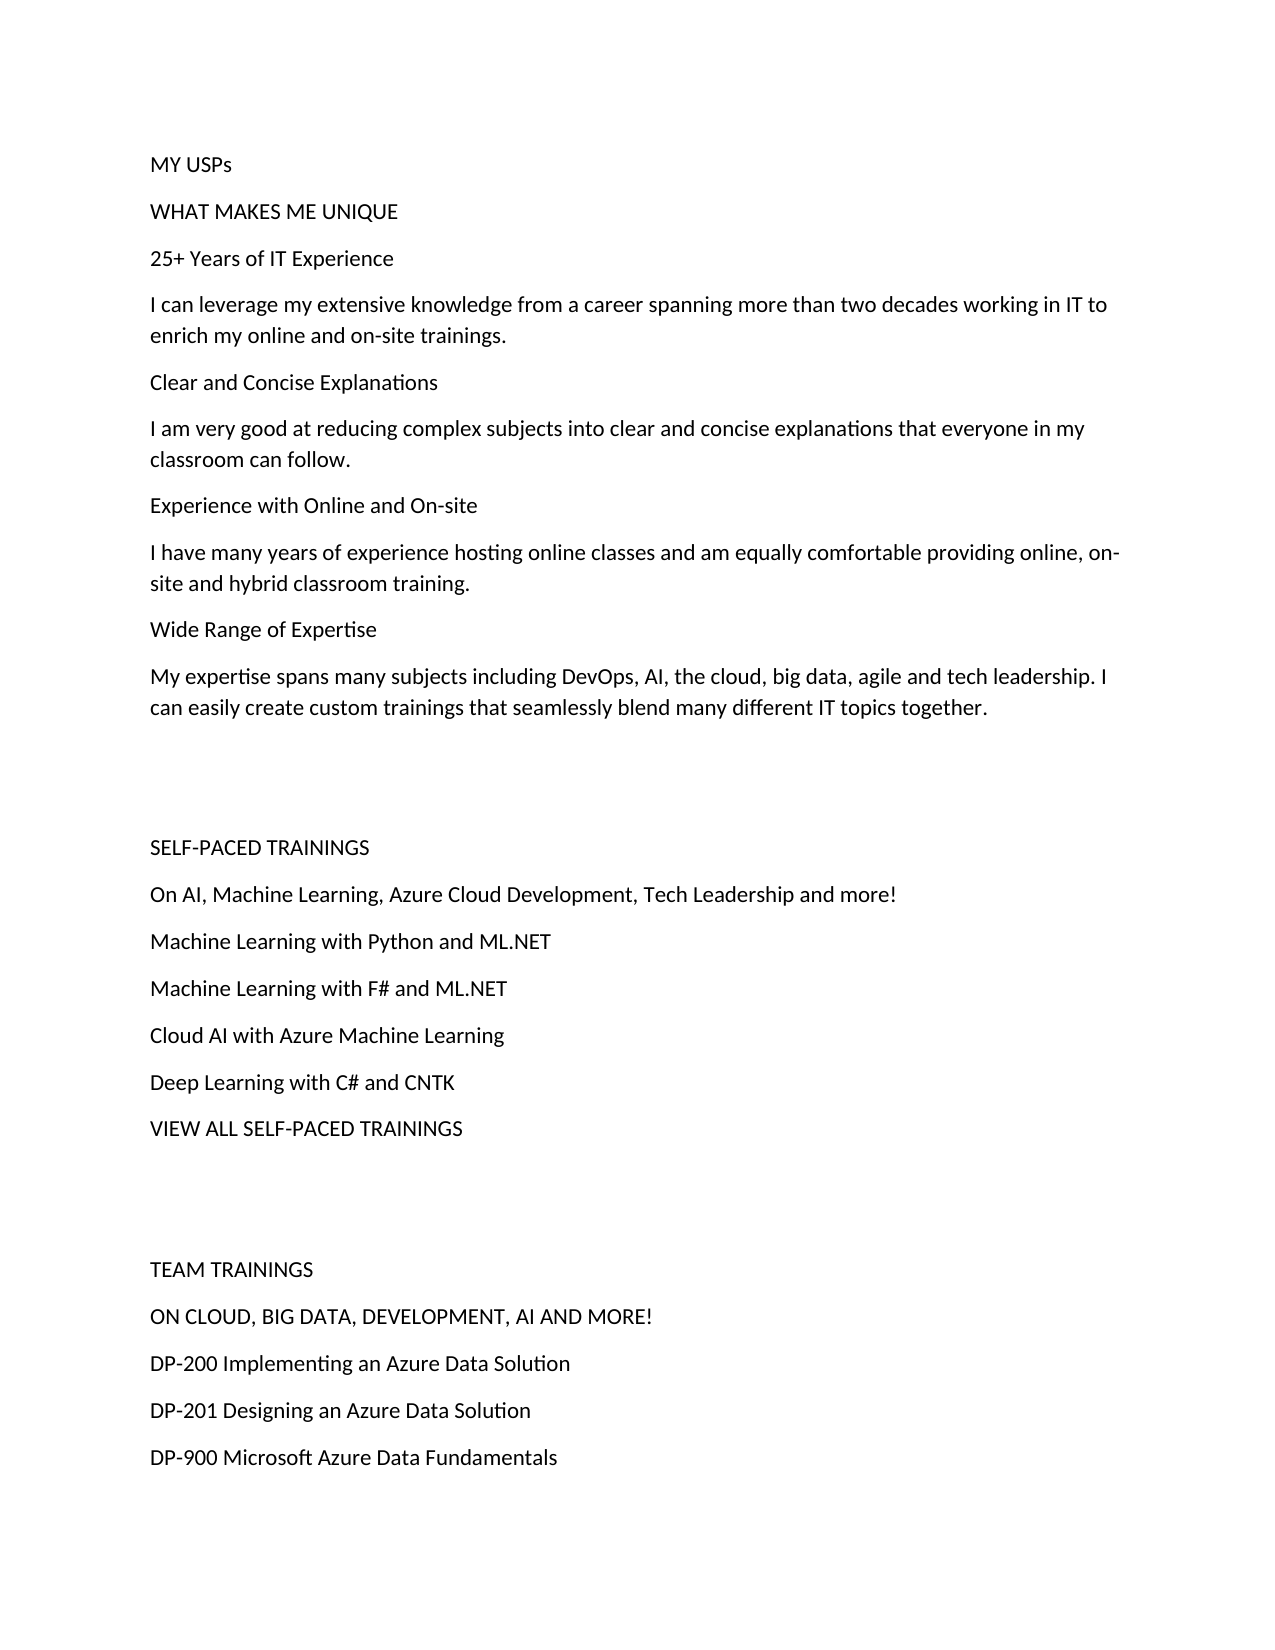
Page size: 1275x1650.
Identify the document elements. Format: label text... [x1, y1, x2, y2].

text Clear and Concise Explanations [150, 368, 1125, 396]
text I can leverage my extensive knowledge from a career spanning more than two decades working in IT to enrich my online and on-site trainings. [150, 291, 1125, 349]
text Machine Learning with F# and ML.NET [150, 974, 1125, 1002]
text MY USPs [150, 150, 1125, 178]
text Experience with Online and On-site [150, 492, 1125, 520]
text DP-200 Implementing an Azure Data Solution [150, 1349, 1125, 1377]
text TEAM TRAININGS [150, 1255, 1125, 1283]
text VIEW ALL SELF-PACED TRAININGS [150, 1114, 1125, 1143]
text ON CLOUD, BIG DATA, DEVELOPMENT, AI AND MORE! [150, 1302, 1125, 1330]
text I am very good at reducing complex subjects into clear and concise explanations that everyone in my classroom can follow. [150, 414, 1125, 473]
text On AI, Machine Learning, Azure Cloud Development, Tech Leadership and more! [150, 880, 1125, 908]
text Machine Learning with Python and ML.NET [150, 927, 1125, 955]
text SELF-PACED TRAININGS [150, 833, 1125, 861]
text 25+ Years of IT Experience [150, 244, 1125, 272]
text My expertise spans many subjects including DevOps, AI, the cloud, big data, agile and tech leadership. I can easily create custom trainings that seamlessly blend many different IT topics together. [150, 662, 1125, 721]
text DP-201 Designing an Azure Data Solution [150, 1396, 1125, 1424]
text I have many years of experience hosting online classes and am equally comfortable providing online, on-site and hybrid classroom training. [150, 538, 1125, 597]
text Wide Range of Expertise [150, 616, 1125, 644]
text WHAT MAKES ME UNIQUE [150, 197, 1125, 225]
text Cloud AI with Azure Machine Learning [150, 1021, 1125, 1049]
text Deep Learning with C# and CNTK [150, 1068, 1125, 1096]
text DP-900 Microsoft Azure Data Fundamentals [150, 1443, 1125, 1471]
